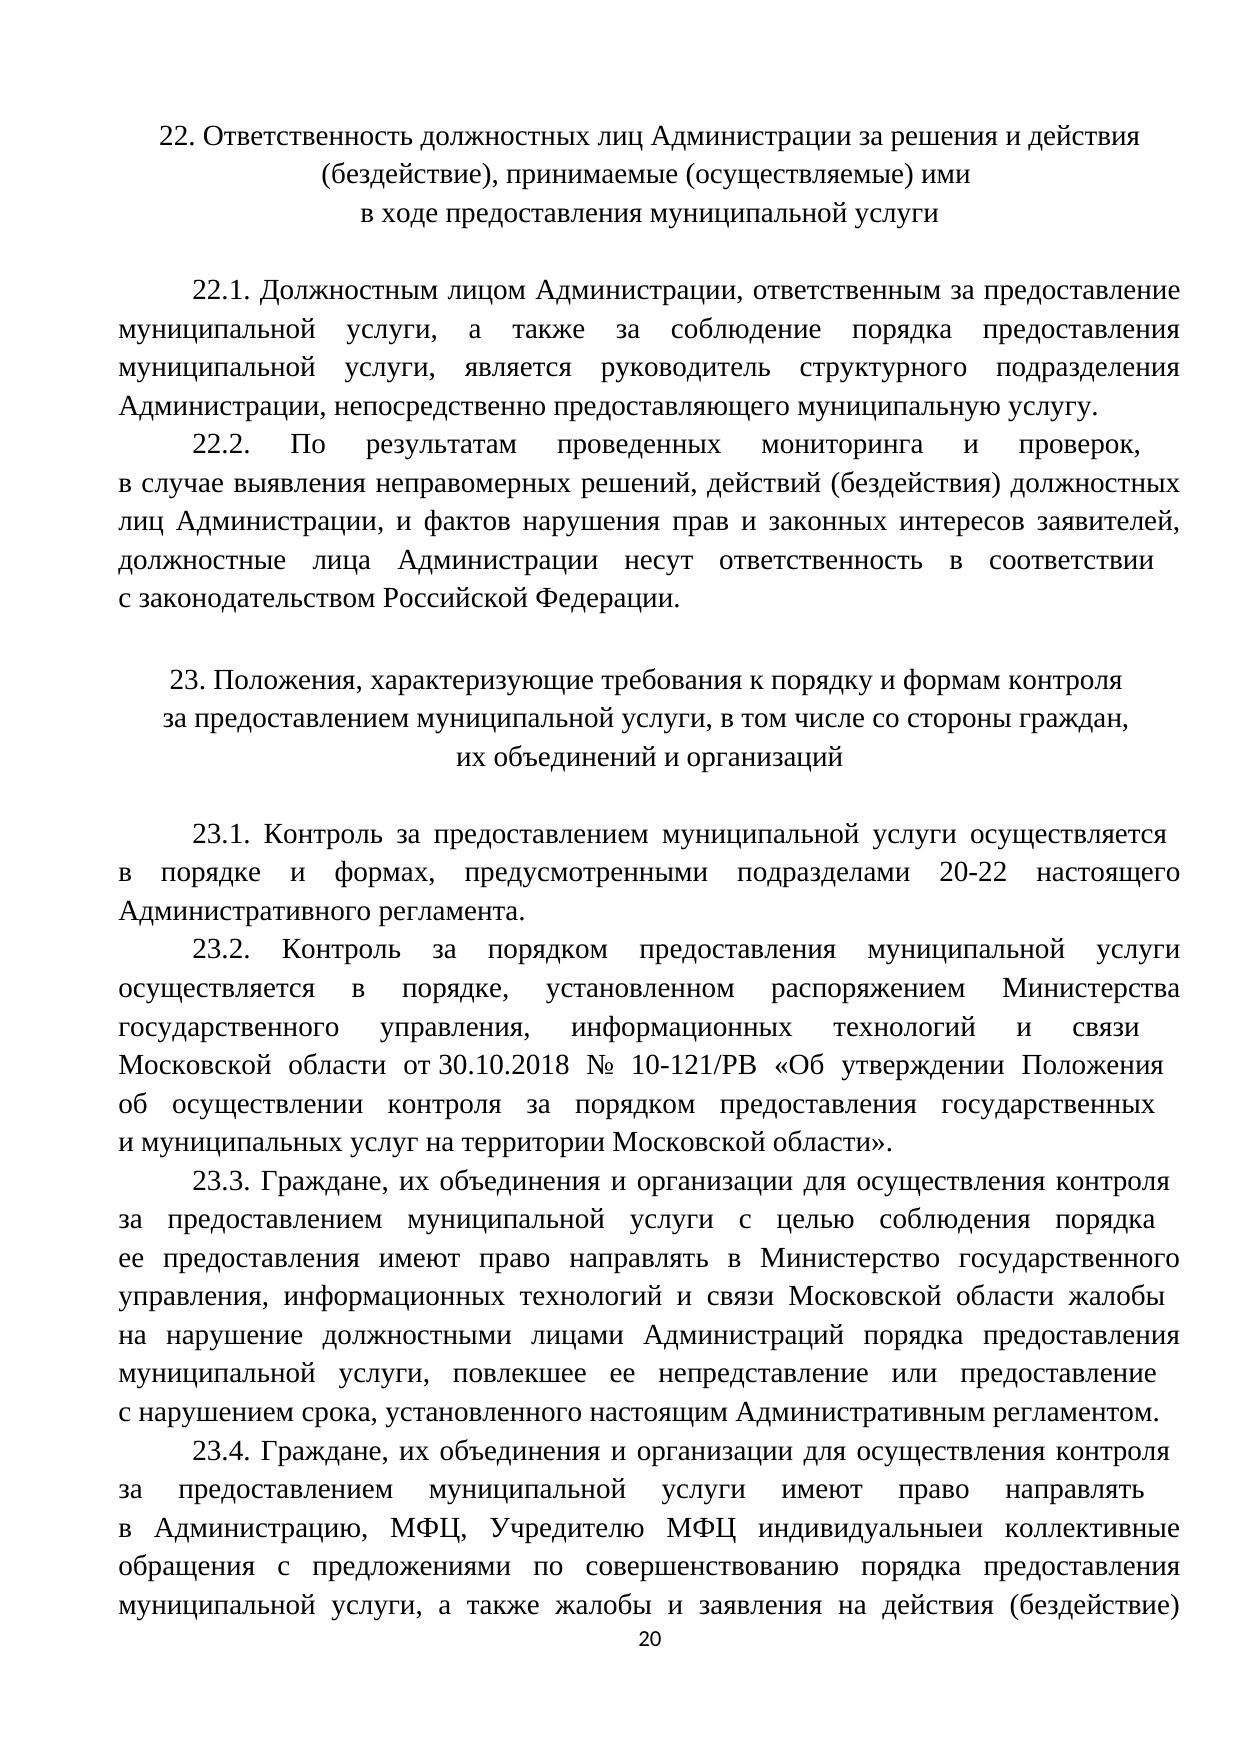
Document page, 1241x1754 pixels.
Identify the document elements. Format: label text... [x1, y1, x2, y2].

list 22.2. По результатам проведенных мониторинга и проверок, в случае выявления неправомерных решений, действий (бездействия) должностных лиц Администрации, и фактов нарушения прав и законных интересов заявителей, должностные лица Администрации несут ответственность в соответствии с законодательством Российской Федерации. [118, 426, 1181, 614]
text 23.2. Контроль за порядком предоставления муниципальной услуги осуществляется в порядке, установленном распоряжением Министерства государственного управления, информационных технологий и связи Московской области от 30.10.2018 № 10-121/РВ «Об утверждении Положения об осуществлении контроля за порядком предоставления государственных и муниципальных услуг на территории Московской области». [118, 932, 1181, 1158]
subtitle 22. Ответственность должностных лиц Администрации за решения и действия (бездействие), принимаемые (осуществляемые) ими в ходе предоставления муниципальной услуги [118, 118, 1181, 229]
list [118, 1433, 1181, 1620]
subtitle 23. Положения, характеризующие требования к порядку и формам контроля за предоставлением муниципальной услуги, в том числе со стороны граждан, их объединений и организаций [118, 662, 1181, 772]
list 22.1. Должностным лицом Администрации, ответственным за предоставление муниципальной услуги, а также за соблюдение порядка предоставления муниципальной услуги, является руководитель структурного подразделения Администрации, непосредственно предоставляющего муниципальную услугу. [118, 272, 1181, 421]
list 23.1. Контроль за предоставлением муниципальной услуги осуществляется в порядке и формах, предусмотренными подразделами 20-22 настоящего Административного регламента. [118, 816, 1181, 927]
text 23.3. Граждане, их объединения и организации для осуществления контроля за предоставлением муниципальной услуги с целью соблюдения порядка ее предоставления имеют право направлять в Министерство государственного управления, информационных технологий и связи Московской области жалобы на нарушение должностными лицами Администраций порядка предоставления муниципальной услуги, повлекшее ее непредставление или предоставление с нарушением срока, установленного настоящим Административным регламентом. [118, 1163, 1181, 1428]
